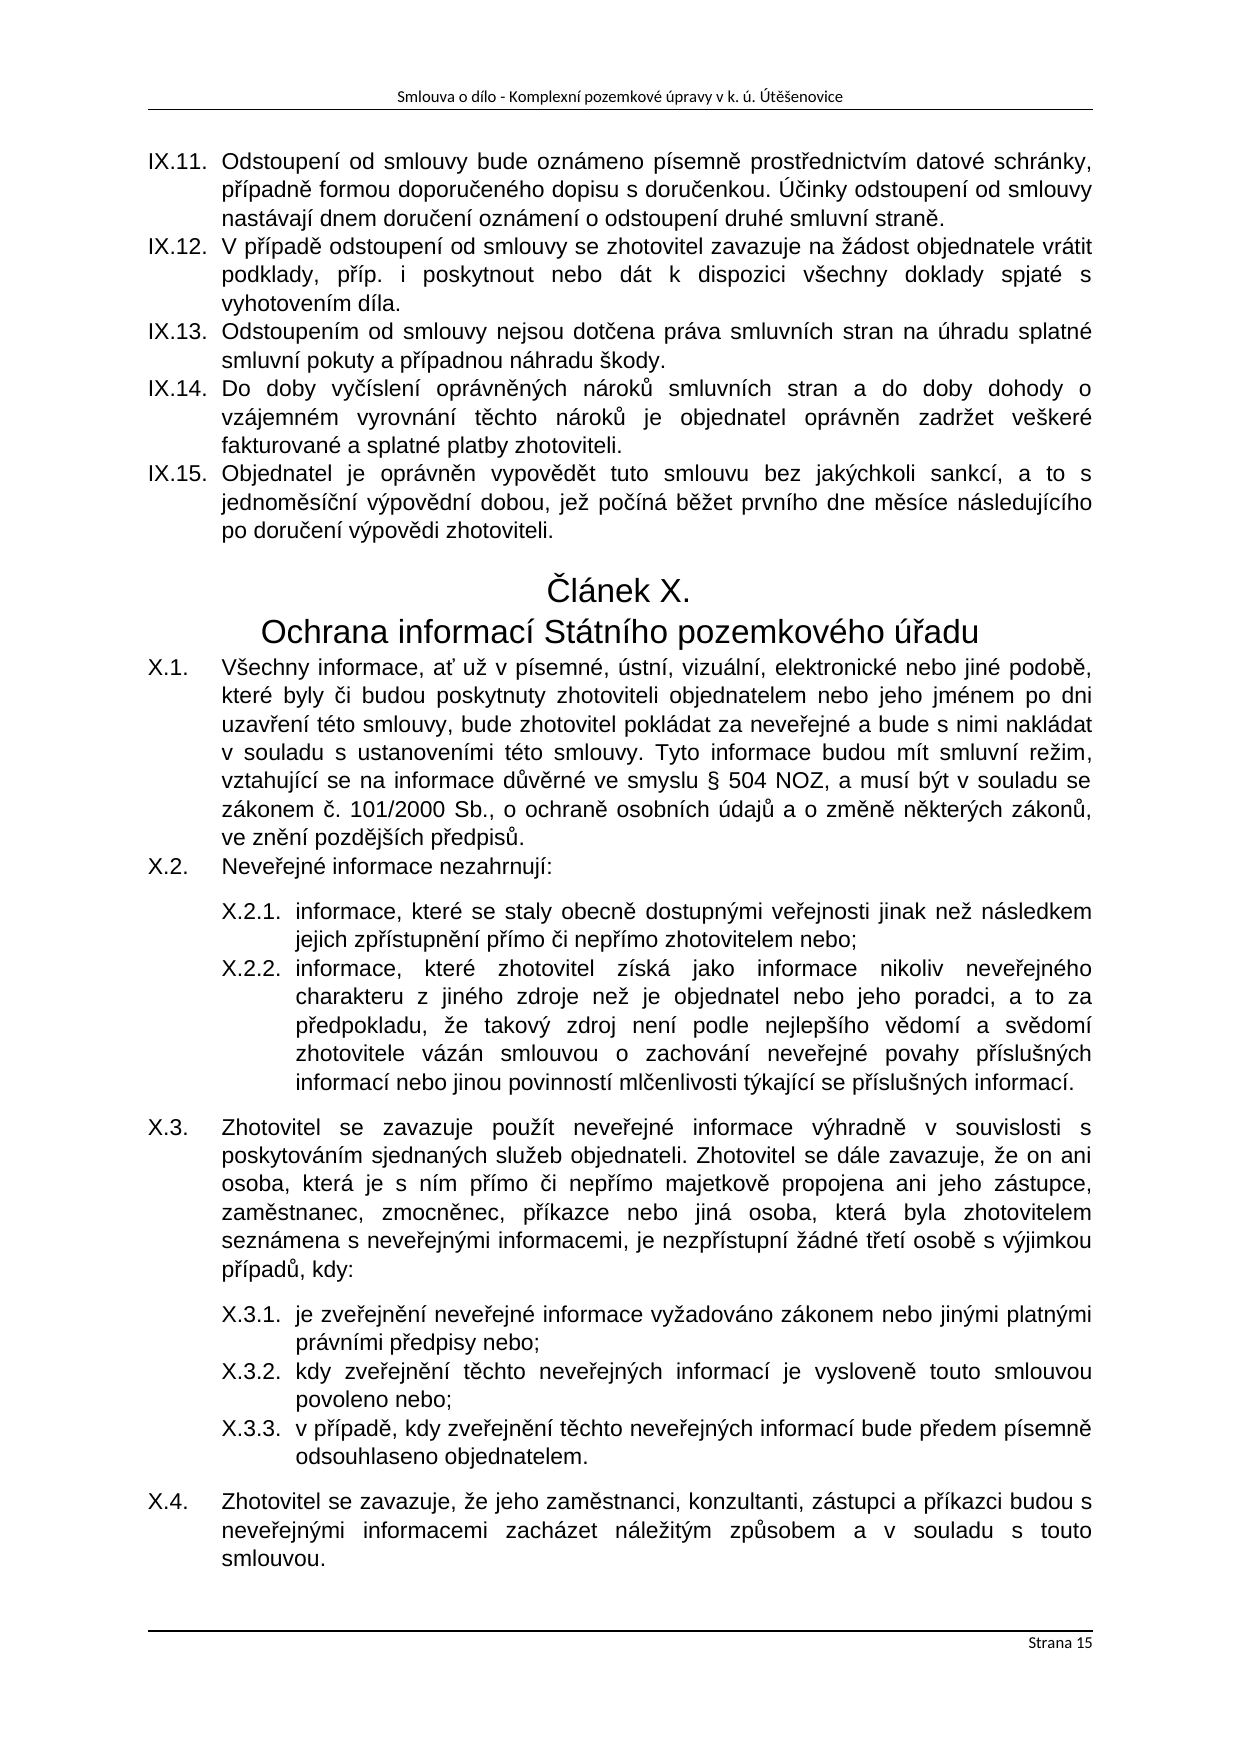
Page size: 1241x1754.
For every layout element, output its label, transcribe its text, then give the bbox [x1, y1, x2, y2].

list Odstoupením od smlouvy nejsou dotčena práva smluvních stran na úhradu splatné smluvní pokuty a případnou náhradu škody. [148, 318, 1093, 373]
list Odstoupení od smlouvy bude oznámeno písemně prostřednictvím datové schránky, případně formou doporučeného dopisu s doručenkou. Účinky odstoupení od smlouvy nastávají dnem doručení oznámení o odstoupení druhé smluvní straně. [148, 148, 1093, 231]
list Zhotovitel se zavazuje použít neveřejné informace výhradně v souvislosti s poskytováním sjednaných služeb objednateli. Zhotovitel se dále zavazuje, že on ani osoba, která je s ním přímo či nepřímo majetkově propojena ani jeho zástupce, zaměstnanec, zmocněnec, příkazce nebo jiná osoba, která byla zhotovitelem seznámena s neveřejnými informacemi, je nezpřístupní žádné třetí osobě s výjimkou případů, kdy: [148, 1113, 1093, 1282]
list Objednatel je oprávněn vypovědět tuto smlouvu bez jakýchkoli sankcí, a to s jednoměsíční výpovědní dobou, jež počíná běžet prvního dne měsíce následujícího po doručení výpovědi zhotoviteli. [148, 460, 1093, 544]
list Do doby vyčíslení oprávněných nároků smluvních stran a do doby dohody o vzájemném vyrovnání těchto nároků je objednatel oprávněn zadržet veškeré fakturované a splatné platby zhotoviteli. [148, 375, 1093, 458]
text kdy zveřejnění těchto neveřejných informací je vysloveně touto smlouvou povoleno nebo; [221, 1358, 1093, 1412]
text informace, které se staly obecně dostupnými veřejnosti jinak než následkem jejich zpřístupnění přímo či nepřímo zhotovitelem nebo; [221, 898, 1093, 953]
list V případě odstoupení od smlouvy se zhotovitel zavazuje na žádost objednatele vrátit podklady, příp. i poskytnout nebo dát k dispozici všechny doklady spjaté s vyhotovením díla. [148, 233, 1093, 316]
list Neveřejné informace nezahrnují: [148, 853, 1093, 879]
text je zveřejnění neveřejné informace vyžadováno zákonem nebo jinými platnými právními předpisy nebo; [221, 1301, 1093, 1356]
list Zhotovitel se zavazuje, že jeho zaměstnanci, konzultanti, zástupci a příkazci budou s neveřejnými informacemi zacházet náležitým způsobem a v souladu s touto smlouvou. [148, 1488, 1093, 1571]
text v případě, kdy zveřejnění těchto neveřejných informací bude předem písemně odsouhlaseno objednatelem. [221, 1414, 1093, 1469]
subtitle Ochrana informací Státního pozemkového úřadu [148, 571, 1093, 651]
text informace, které zhotovitel získá jako informace nikoliv neveřejného charakteru z jiného zdroje než je objednatel nebo jeho poradci, a to za předpokladu, že takový zdroj není podle nejlepšího vědomí a svědomí zhotovitele vázán smlouvou o zachování neveřejné povahy příslušných informací nebo jinou povinností mlčenlivosti týkající se příslušných informací. [221, 955, 1093, 1095]
list Všechny informace, ať už v písemné, ústní, vizuální, elektronické nebo jiné podobě, které byly či budou poskytnuty zhotoviteli objednatelem nebo jeho jménem po dni uzavření této smlouvy, bude zhotovitel pokládat za neveřejné a bude s nimi nakládat v souladu s ustanoveními této smlouvy. Tyto informace budou mít smluvní režim, vztahující se na informace důvěrné ve smyslu § 504 NOZ, a musí být v souladu se zákonem č. 101/2000 Sb., o ochraně osobních údajů a o změně některých zákonů, ve znění pozdějších předpisů. [148, 654, 1093, 851]
